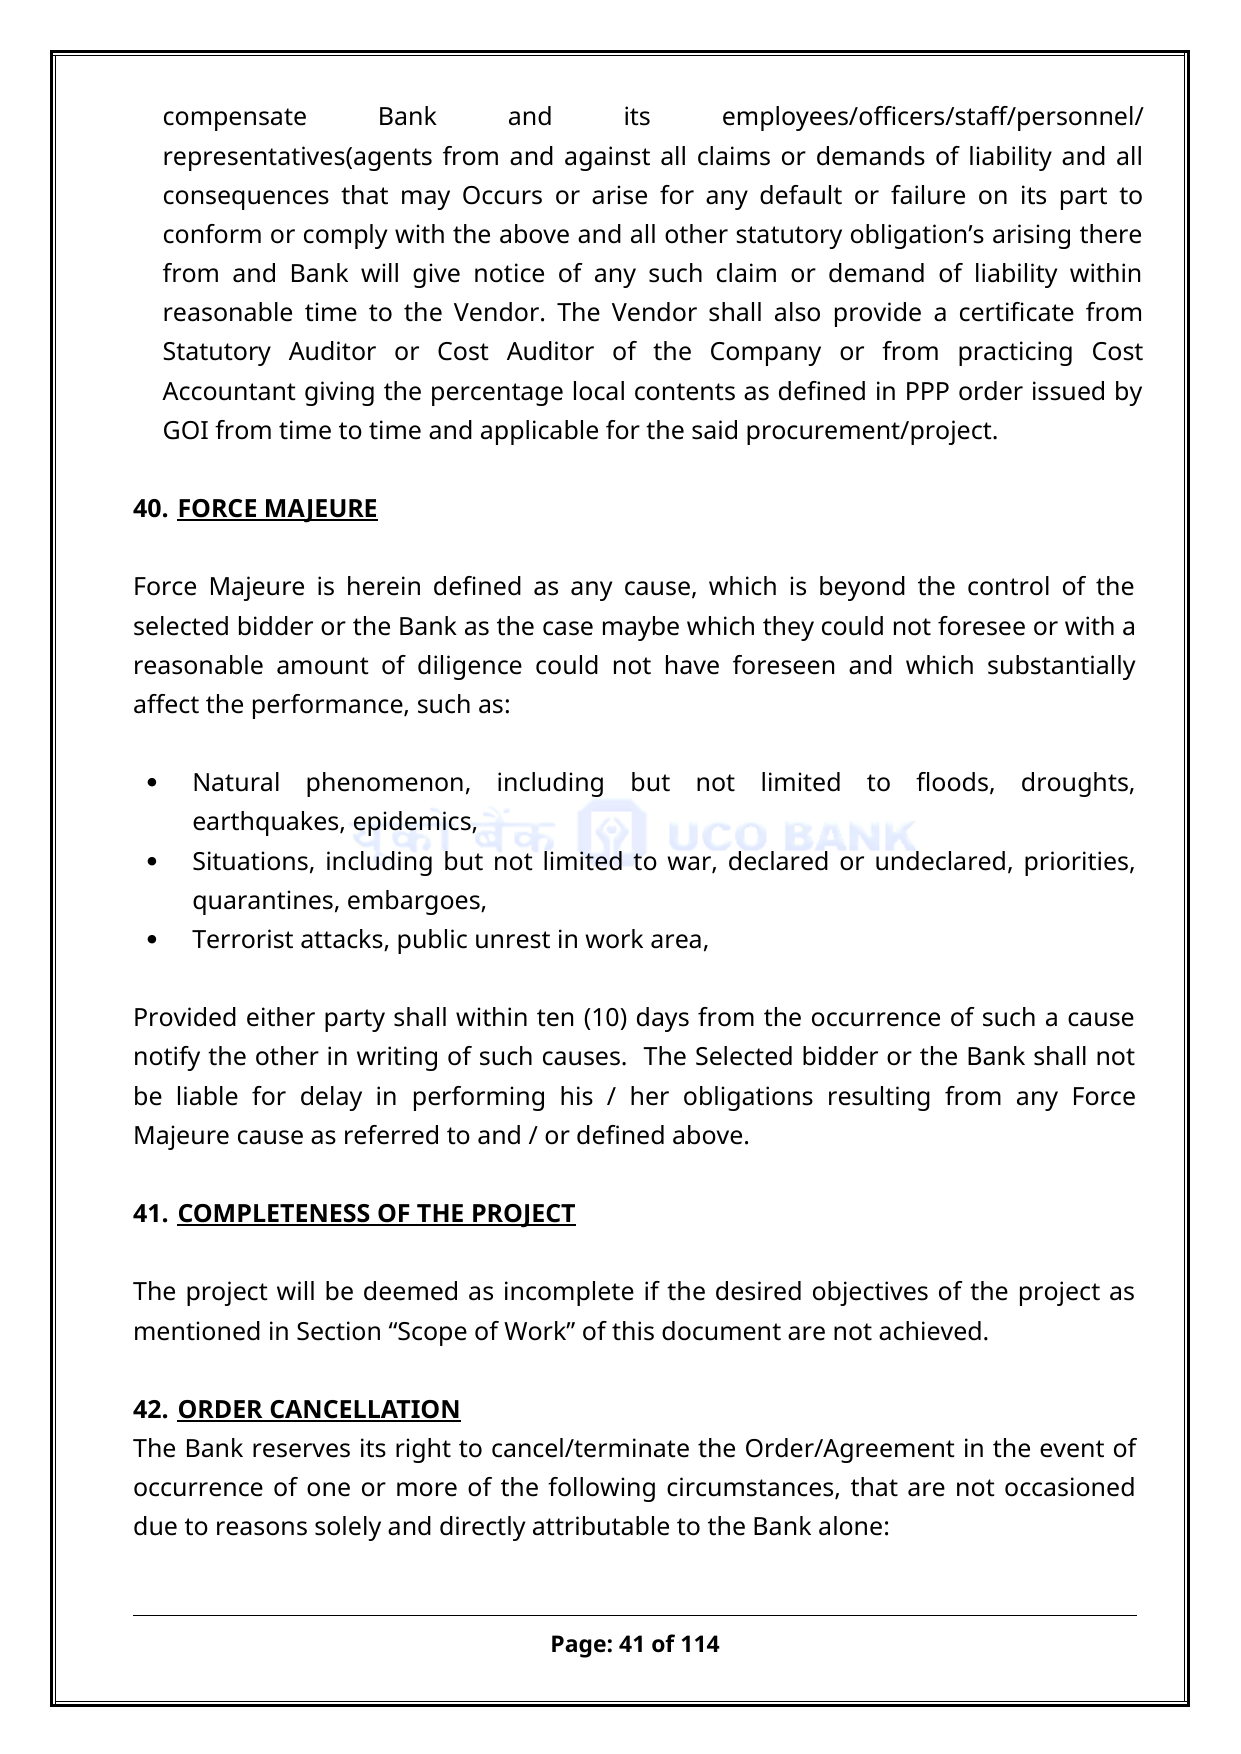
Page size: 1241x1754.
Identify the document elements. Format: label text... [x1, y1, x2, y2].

text The Bank reserves its right to cancel/terminate the Order/Agreement in the event of occurrence of one or more of the following circumstances, that are not occasioned due to reasons solely and directly attributable to the Bank alone: [133, 1431, 1137, 1543]
list FORCE MAJEURE [133, 491, 1137, 525]
list Terrorist attacks, public unrest in work area, [148, 921, 1137, 956]
list COMPLETENESS OF THE PROJECT [133, 1196, 1137, 1230]
text Force Majeure is herein defined as any cause, which is beyond the control of the selected bidder or the Bank as the case maybe which they could not foresee or with a reasonable amount of diligence could not have foreseen and which substantially affect the performance, such as: [133, 569, 1137, 721]
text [162, 99, 1144, 446]
text Provided either party shall within ten (10) days from the occurrence of such a cause notify the other in writing of such causes. The Selected bidder or the Bank shall not be liable for delay in performing his / her obligations resulting from any Force Majeure cause as referred to and / or defined above. [133, 1000, 1137, 1151]
list Situations, including but not limited to war, declared or undeclared, priorities, quarantines, embargoes, [148, 843, 1137, 916]
text The project will be deemed as incomplete if the desired objectives of the project as mentioned in Section “Scope of Work” of this document are not achieved. [133, 1274, 1137, 1347]
list Natural phenomenon, including but not limited to floods, droughts, earthquakes, epidemics, [148, 765, 1137, 838]
list ORDER CANCELLATION [133, 1391, 1137, 1426]
